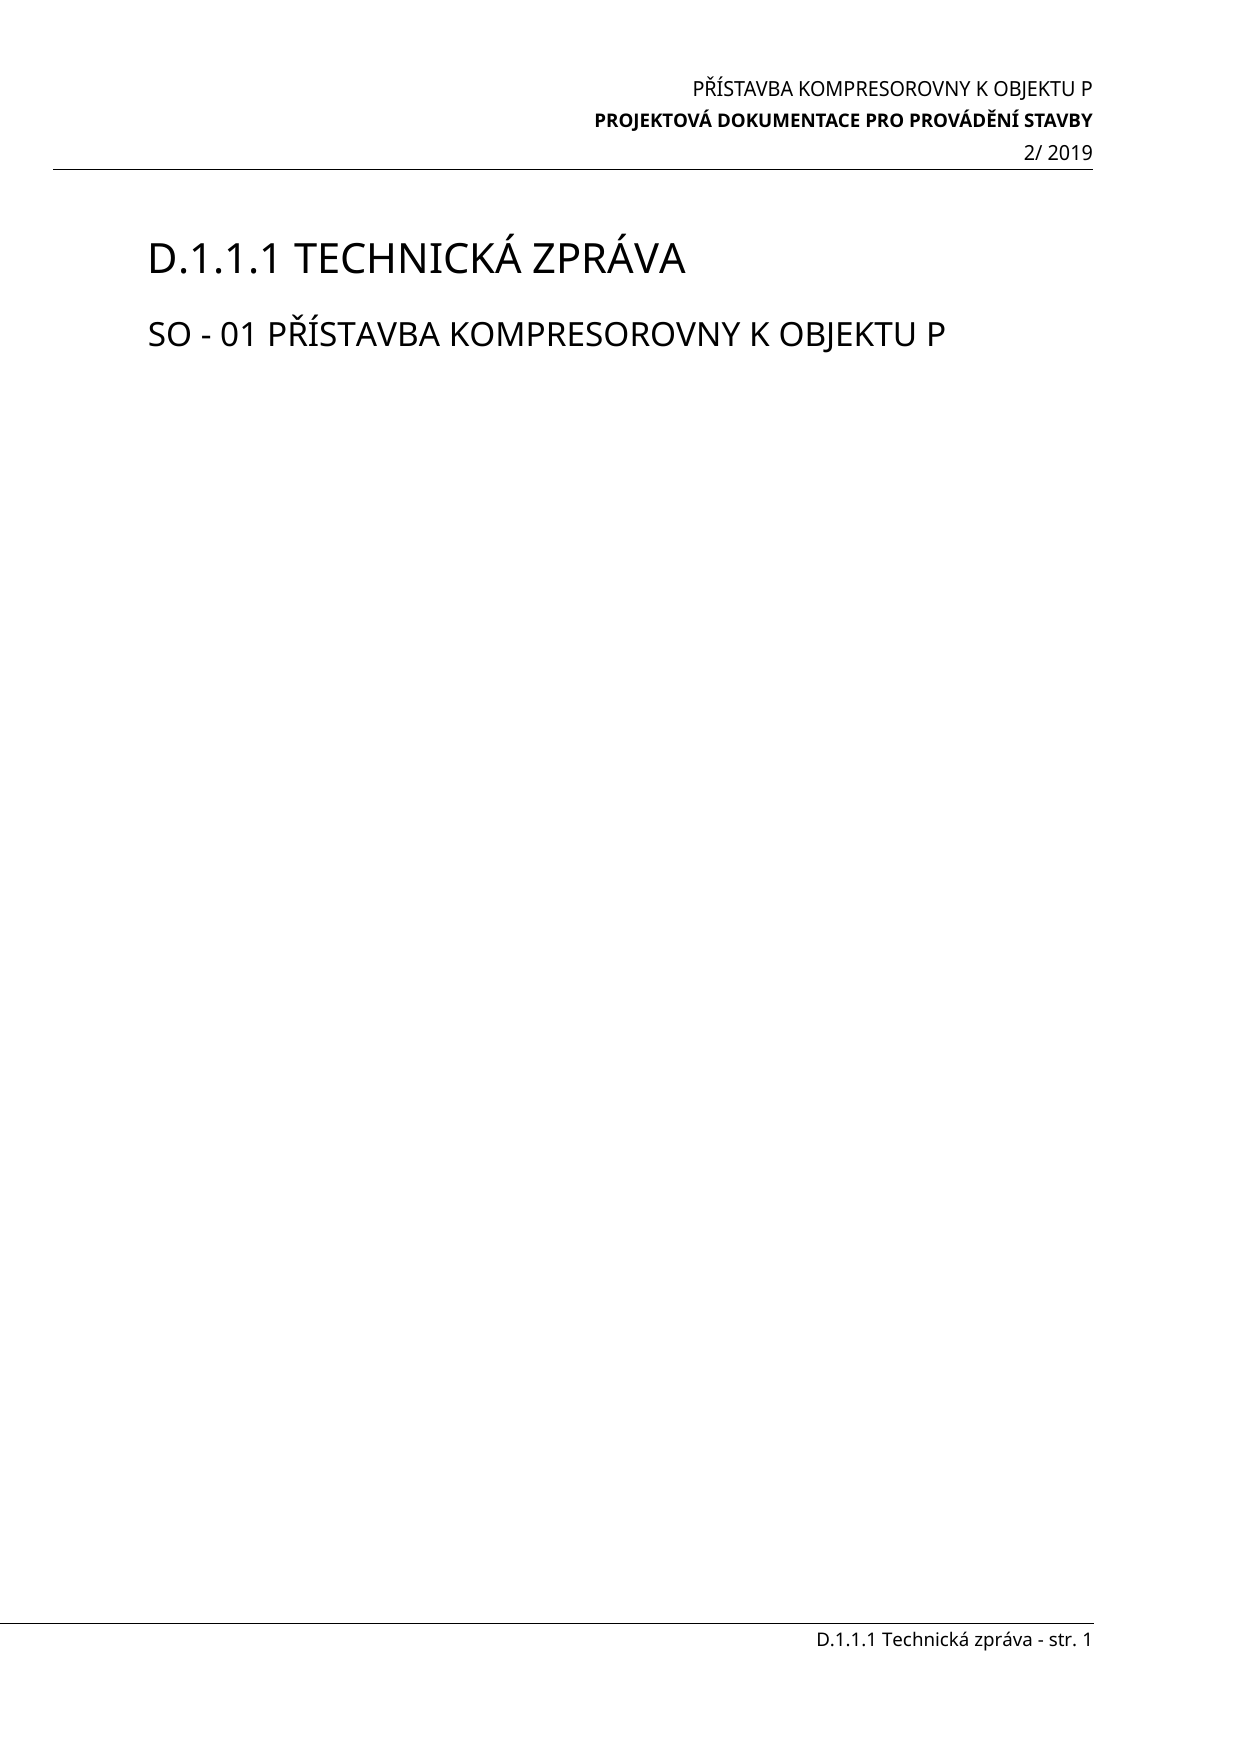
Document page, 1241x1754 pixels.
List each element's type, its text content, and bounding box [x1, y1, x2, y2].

subtitle SO - 01 PŘÍSTAVBA KOMPRESOROVNY K OBJEKTU P [148, 311, 1093, 356]
subtitle D.1.1.1 Technická zpráva [148, 229, 1093, 286]
